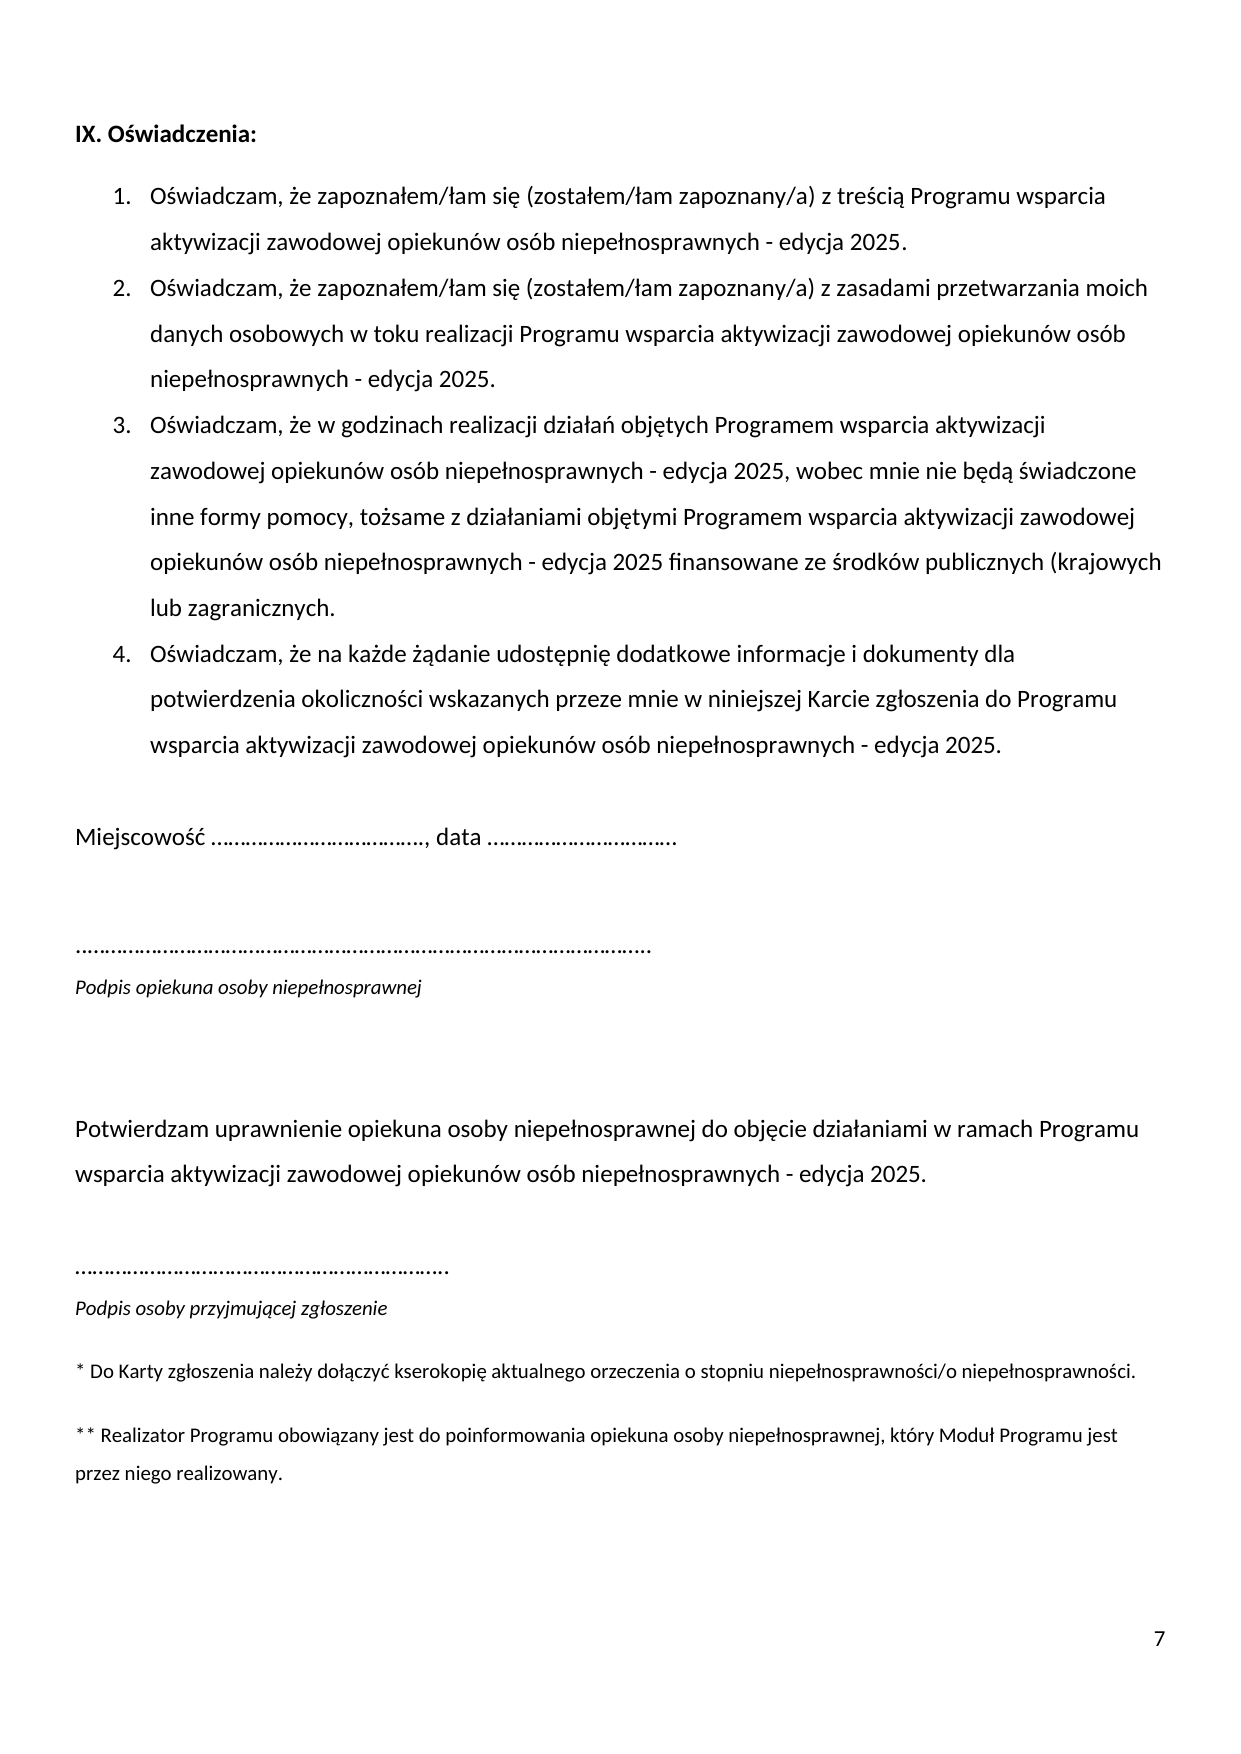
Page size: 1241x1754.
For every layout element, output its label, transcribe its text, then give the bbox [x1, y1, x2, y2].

list Oświadczam, że zapoznałem/łam się (zostałem/łam zapoznany/a) z zasadami przetwarzania moich danych osobowych w toku realizacji Programu wsparcia aktywizacji zawodowej opiekunów osób niepełnosprawnych - edycja 2025. [112, 272, 1165, 394]
list Oświadczam, że na każde żądanie udostępnię dodatkowe informacje i dokumenty dla potwierdzenia okoliczności wskazanych przeze mnie w niniejszej Karcie zgłoszenia do Programu wsparcia aktywizacji zawodowej opiekunów osób niepełnosprawnych - edycja 2025. [112, 638, 1165, 760]
text IX. Oświadczenia: [75, 118, 1165, 149]
list Oświadczam, że w godzinach realizacji działań objętych Programem wsparcia aktywizacji zawodowej opiekunów osób niepełnosprawnych - edycja 2025, wobec mnie nie będą świadczone inne formy pomocy, tożsame z działaniami objętymi Programem wsparcia aktywizacji zawodowej opiekunów osób niepełnosprawnych - edycja 2025 finansowane ze środków publicznych (krajowych lub zagranicznych. [112, 409, 1165, 623]
text ** Realizator Programu obowiązany jest do poinformowania opiekuna osoby niepełnosprawnej, który Moduł Programu jest przez niego realizowany. [75, 1422, 1165, 1485]
text * Do Karty zgłoszenia należy dołączyć kserokopię aktualnego orzeczenia o stopniu niepełnosprawności/o niepełnosprawności. [75, 1359, 1165, 1384]
text ……………………………………………………….. [75, 1250, 1165, 1280]
text ..…………………………………………………………………………………….. [75, 929, 1165, 959]
text Potwierdzam uprawnienie opiekuna osoby niepełnosprawnej do objęcie działaniami w ramach Programu wsparcia aktywizacji zawodowej opiekunów osób niepełnosprawnych - edycja 2025. [75, 1113, 1165, 1189]
list Oświadczam, że zapoznałem/łam się (zostałem/łam zapoznany/a) z treścią Programu wsparcia aktywizacji zawodowej opiekunów osób niepełnosprawnych - edycja 2025. [112, 181, 1165, 257]
text Podpis opiekuna osoby niepełnosprawnej [75, 974, 1165, 1000]
text Miejscowość ………………………………., data …………………………… [75, 821, 1165, 851]
text Podpis osoby przyjmującej zgłoszenie [75, 1296, 1165, 1321]
